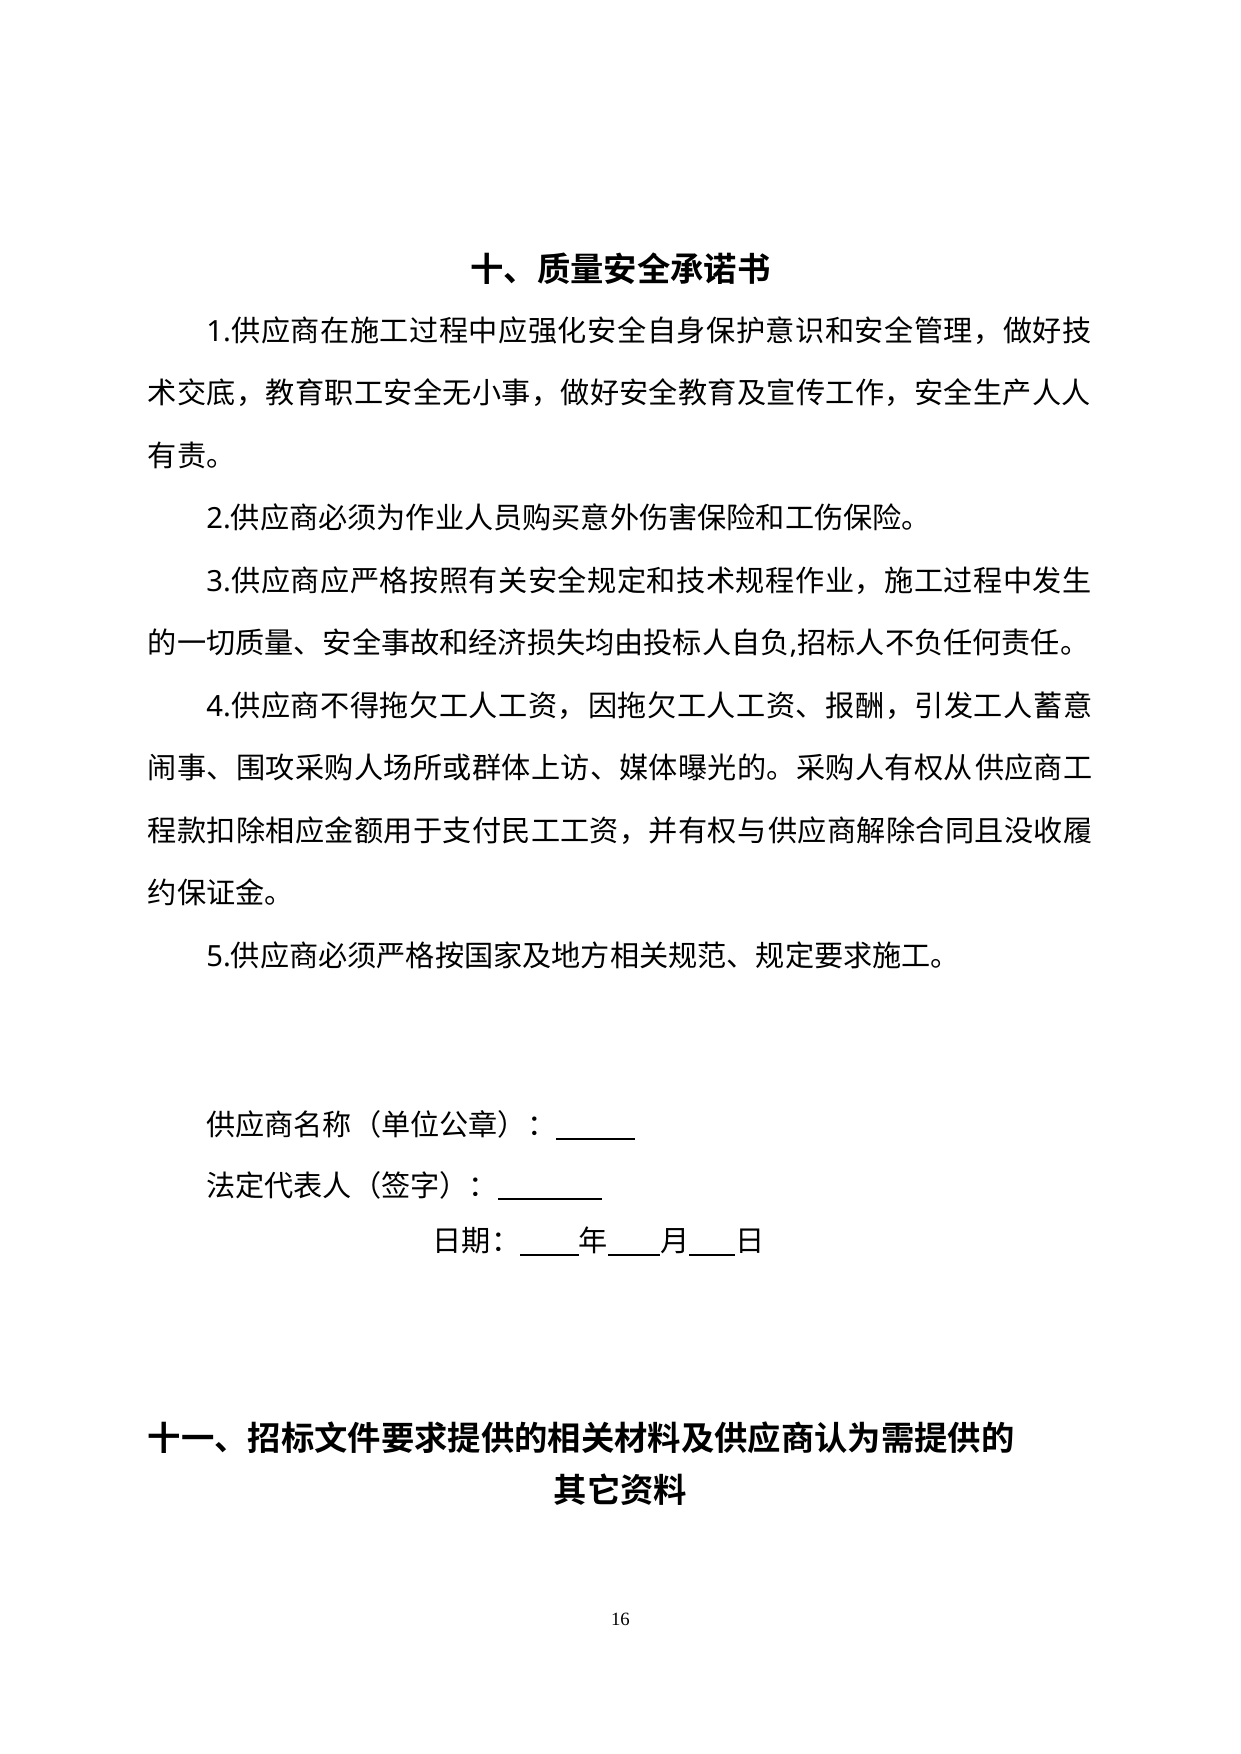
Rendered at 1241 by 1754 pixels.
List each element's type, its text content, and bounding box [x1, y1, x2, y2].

text 5.供应商必须严格按国家及地方相关规范、规定要求施工。 [148, 916, 1092, 979]
text 十、质量安全承诺书 [148, 239, 1092, 291]
text 法定代表人（签字）： [148, 1148, 1092, 1208]
text 3.供应商应严格按照有关安全规定和技术规程作业，施工过程中发生的一切质量、安全事故和经济损失均由投标人自负,招标人不负任何责任。 [148, 541, 1092, 666]
text 供应商名称（单位公章）： [148, 1087, 1092, 1148]
text 4.供应商不得拖欠工人工资，因拖欠工人工资、报酬，引发工人蓄意闹事、围攻采购人场所或群体上访、媒体曝光的。采购人有权从供应商工程款扣除相应金额用于支付民工工资，并有权与供应商解除合同且没收履约保证金。 [148, 666, 1092, 916]
text 其它资料 [148, 1460, 1092, 1512]
text 2.供应商必须为作业人员购买意外伤害保险和工伤保险。 [148, 479, 1092, 541]
text 1.供应商在施工过程中应强化安全自身保护意识和安全管理，做好技术交底，教育职工安全无小事，做好安全教育及宣传工作，安全生产人人有责。 [148, 291, 1092, 479]
text 日期： 年 月 日 [148, 1208, 1049, 1262]
text 十一、招标文件要求提供的相关材料及供应商认为需提供的 [148, 1408, 1092, 1460]
